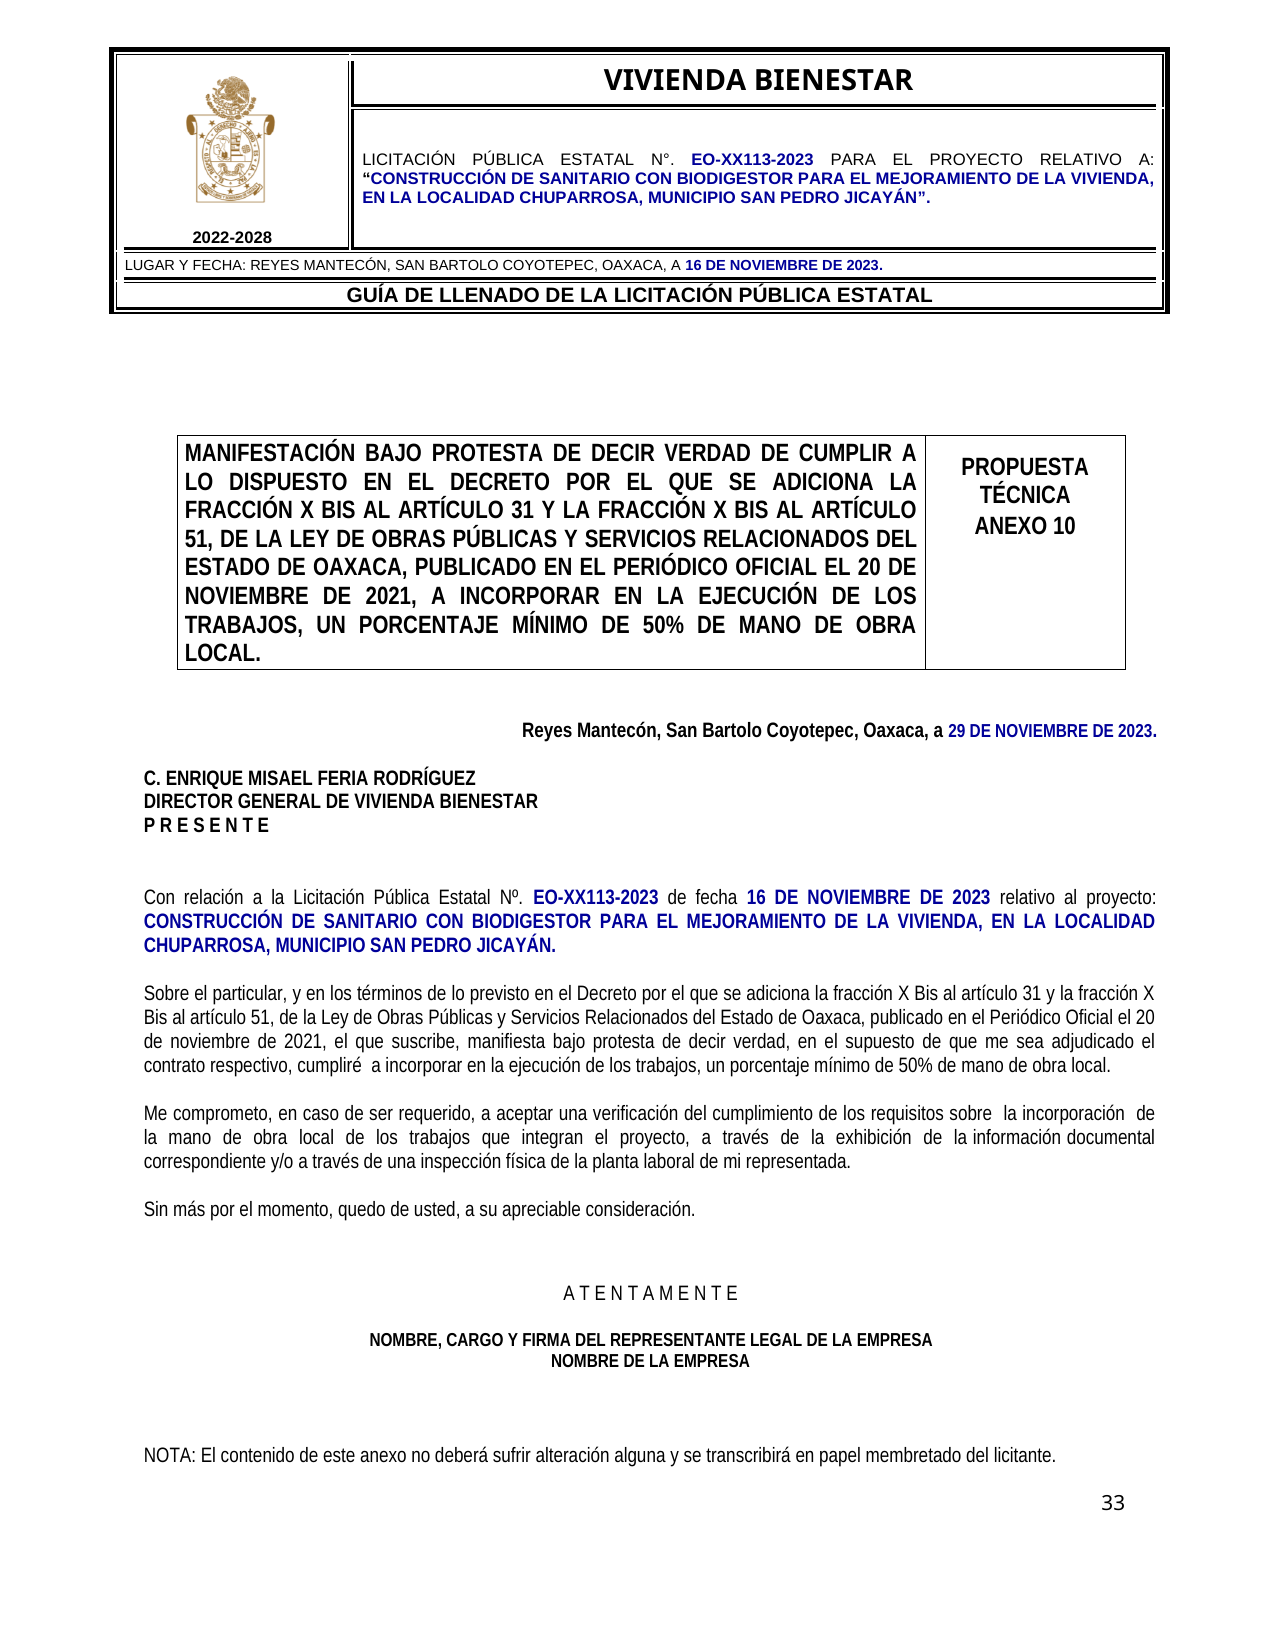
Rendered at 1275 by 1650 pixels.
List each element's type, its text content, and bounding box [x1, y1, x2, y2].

text P R E S E N T E [144, 813, 1157, 837]
text Reyes Mantecón, San Bartolo Coyotepec, Oaxaca, a 29 DE NOVIEMBRE DE 2023. [144, 717, 1157, 741]
text NOTA: El contenido de este anexo no deberá sufrir alteración alguna y se transcribirá en papel membretado del licitante. [144, 1443, 1157, 1467]
text NOMBRE DE LA EMPRESA [144, 1350, 1157, 1372]
list Con relación a la Licitación Pública Estatal Nº. EO-XX113-2023 de fecha 16 DE NOVIEMBRE DE 2023 relativo al proyecto: CONSTRUCCIÓN DE SANITARIO CON BIODIGESTOR PARA EL MEJORAMIENTO DE LA VIVIENDA, EN LA LOCALIDAD CHUPARROSA, MUNICIPIO SAN PEDRO JICAYÁN. [143, 885, 1157, 957]
text Sobre el particular, y en los términos de lo previsto en el Decreto por el que se adiciona la fracción X Bis al artículo 31 y la fracción X Bis al artículo 51, de la Ley de Obras Públicas y Servicios Relacionados del Estado de Oaxaca, publicado en el Periódico Oficial el 20 de noviembre de 2021, el que suscribe, manifiesta bajo protesta de decir verdad, en el supuesto de que me sea adjudicado el contrato respectivo, cumpliré a incorporar en la ejecución de los trabajos, un porcentaje mínimo de 50% de mano de obra local. [143, 981, 1157, 1077]
text Sin más por el momento, quedo de usted, a su apreciable consideración. [143, 1197, 1157, 1221]
table_header MANIFESTACIÓN BAJO PROTESTA DE DECIR VERDAD DE CUMPLIR A LO DISPUESTO EN EL DECRETO POR EL QUE SE ADICIONA LA FRACCIÓN X BIS AL ARTÍCULO 31 Y LA FRACCIÓN X BIS AL ARTÍCULO 51, DE LA LEY DE OBRAS PÚBLICAS Y SERVICIOS RELACIONADOS DEL ESTADO DE OAXACA, PUBLICADO EN EL PERIÓDICO OFICIAL EL 20 DE NOVIEMBRE DE 2021, A INCORPORAR EN LA EJECUCIÓN DE LOS TRABAJOS, UN PORCENTAJE MÍNIMO DE 50% DE MANO DE OBRA LOCAL. [178, 436, 925, 669]
text NOMBRE, CARGO Y FIRMA DEL REPRESENTANTE LEGAL DE LA EMPRESA [177, 1328, 1125, 1350]
table_header PROPUESTA TÉCNICA ANEXO 10 [926, 436, 1125, 669]
text Me comprometo, en caso de ser requerido, a aceptar una verificación del cumplimiento de los requisitos sobre la incorporación de la mano de obra local de los trabajos que integran el proyecto, a través de la exhibición de la información documental correspondiente y/o a través de una inspección física de la planta laboral de mi representada. [143, 1101, 1157, 1173]
text A T E N T A M E N T E [144, 1281, 1157, 1304]
text DIRECTOR GENERAL DE VIVIENDA BIENESTAR [144, 789, 1157, 813]
picture [180, 72, 277, 201]
text C. ENRIQUE MISAEL FERIA RODRÍGUEZ [144, 765, 1157, 789]
